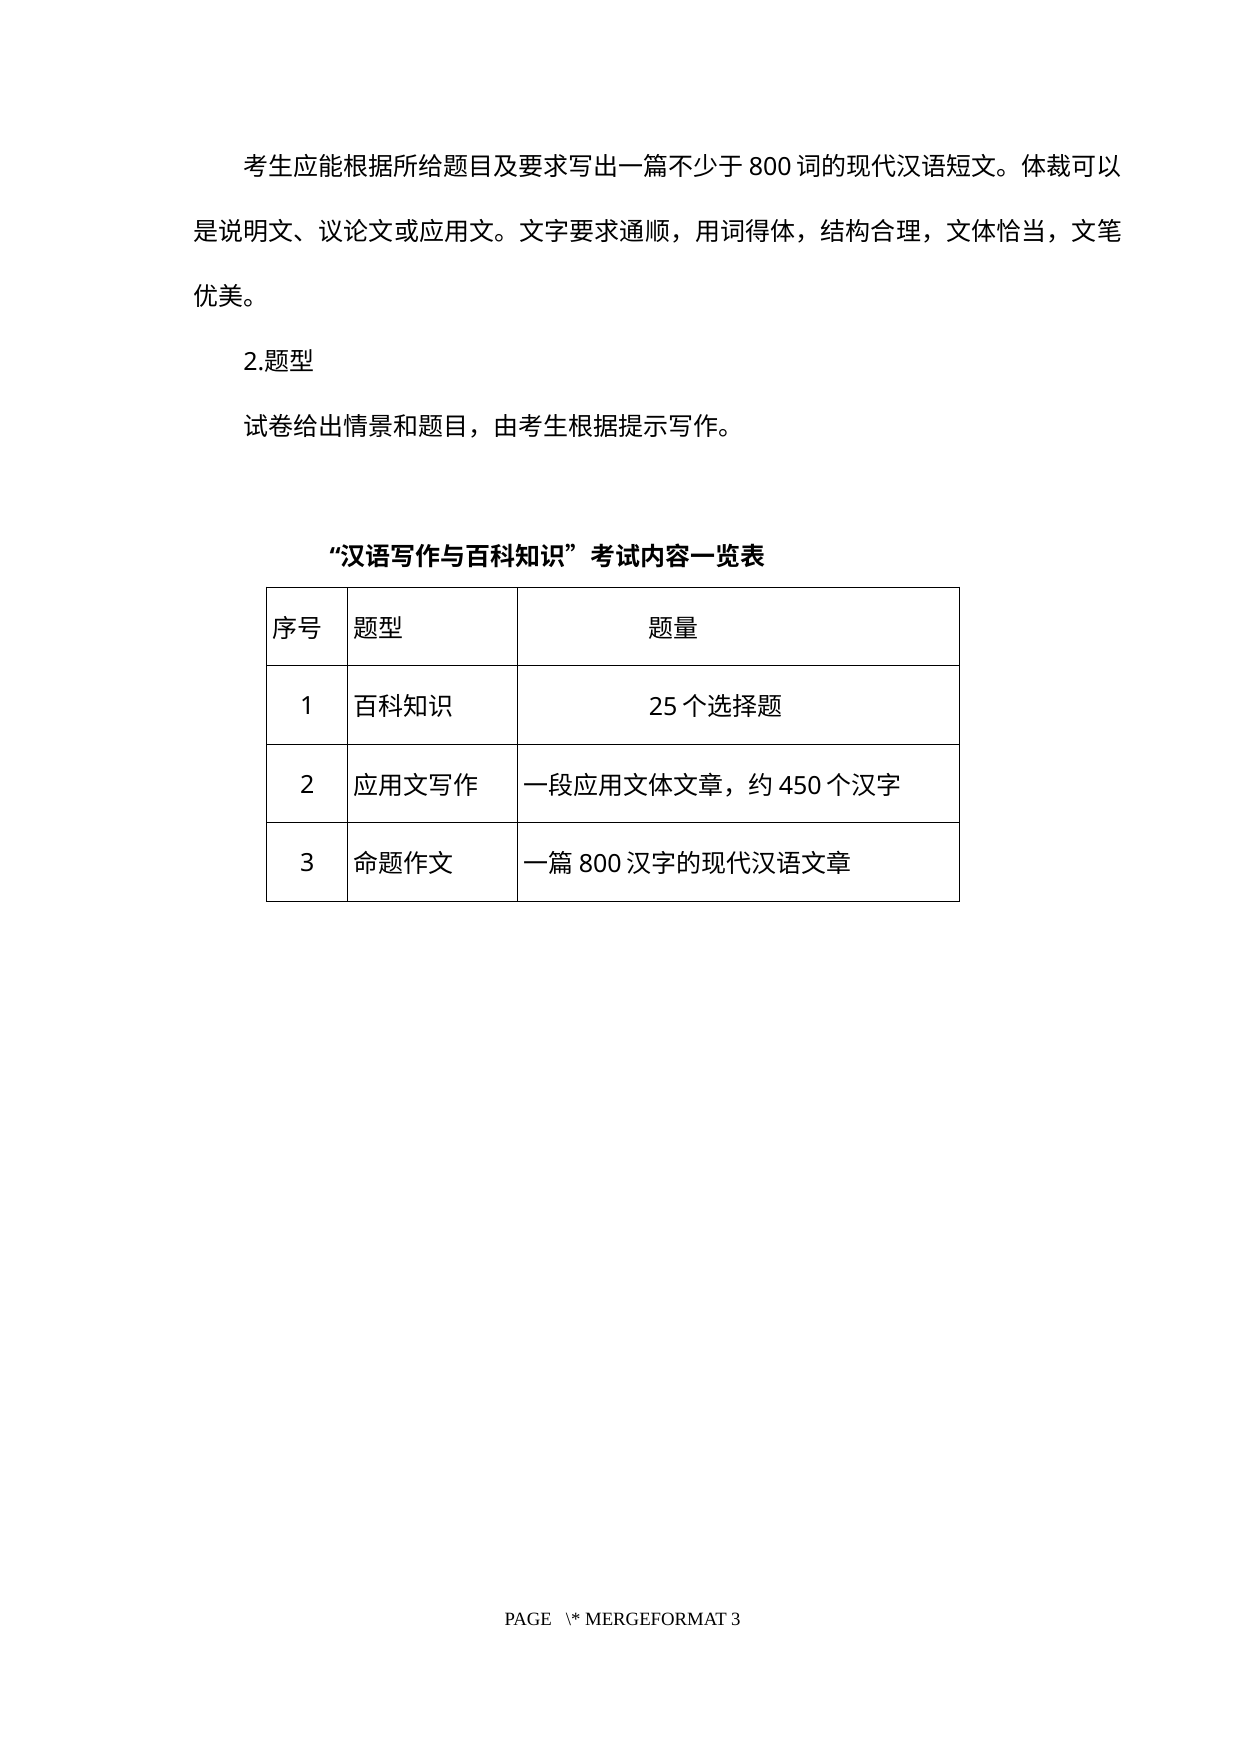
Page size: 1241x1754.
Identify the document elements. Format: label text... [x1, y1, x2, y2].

table_cell 命题作文 [348, 823, 517, 901]
table_cell 2 [267, 745, 347, 822]
table_cell 25个选择题 [518, 666, 959, 744]
table_cell 百科知识 [348, 666, 517, 744]
text 试卷给出情景和题目，由考生根据提示写作。 [193, 392, 1122, 457]
table_cell 一篇800汉字的现代汉语文章 [518, 823, 959, 901]
table_cell 一段应用文体文章，约450个汉字 [518, 745, 959, 822]
text 2.题型 [193, 327, 1122, 392]
text 考生应能根据所给题目及要求写出一篇不少于800词的现代汉语短文。体裁可以是说明文、议论文或应用文。文字要求通顺，用词得体，结构合理，文体恰当，文笔优美。 [193, 132, 1122, 327]
text “汉语写作与百科知识”考试内容一览表 [193, 522, 1122, 587]
table_header 题量 [518, 588, 959, 665]
table_header 序号 [267, 588, 347, 665]
table_header 题型 [348, 588, 517, 665]
table_cell 3 [267, 823, 347, 901]
table_cell 1 [267, 666, 347, 744]
table_cell 应用文写作 [348, 745, 517, 822]
